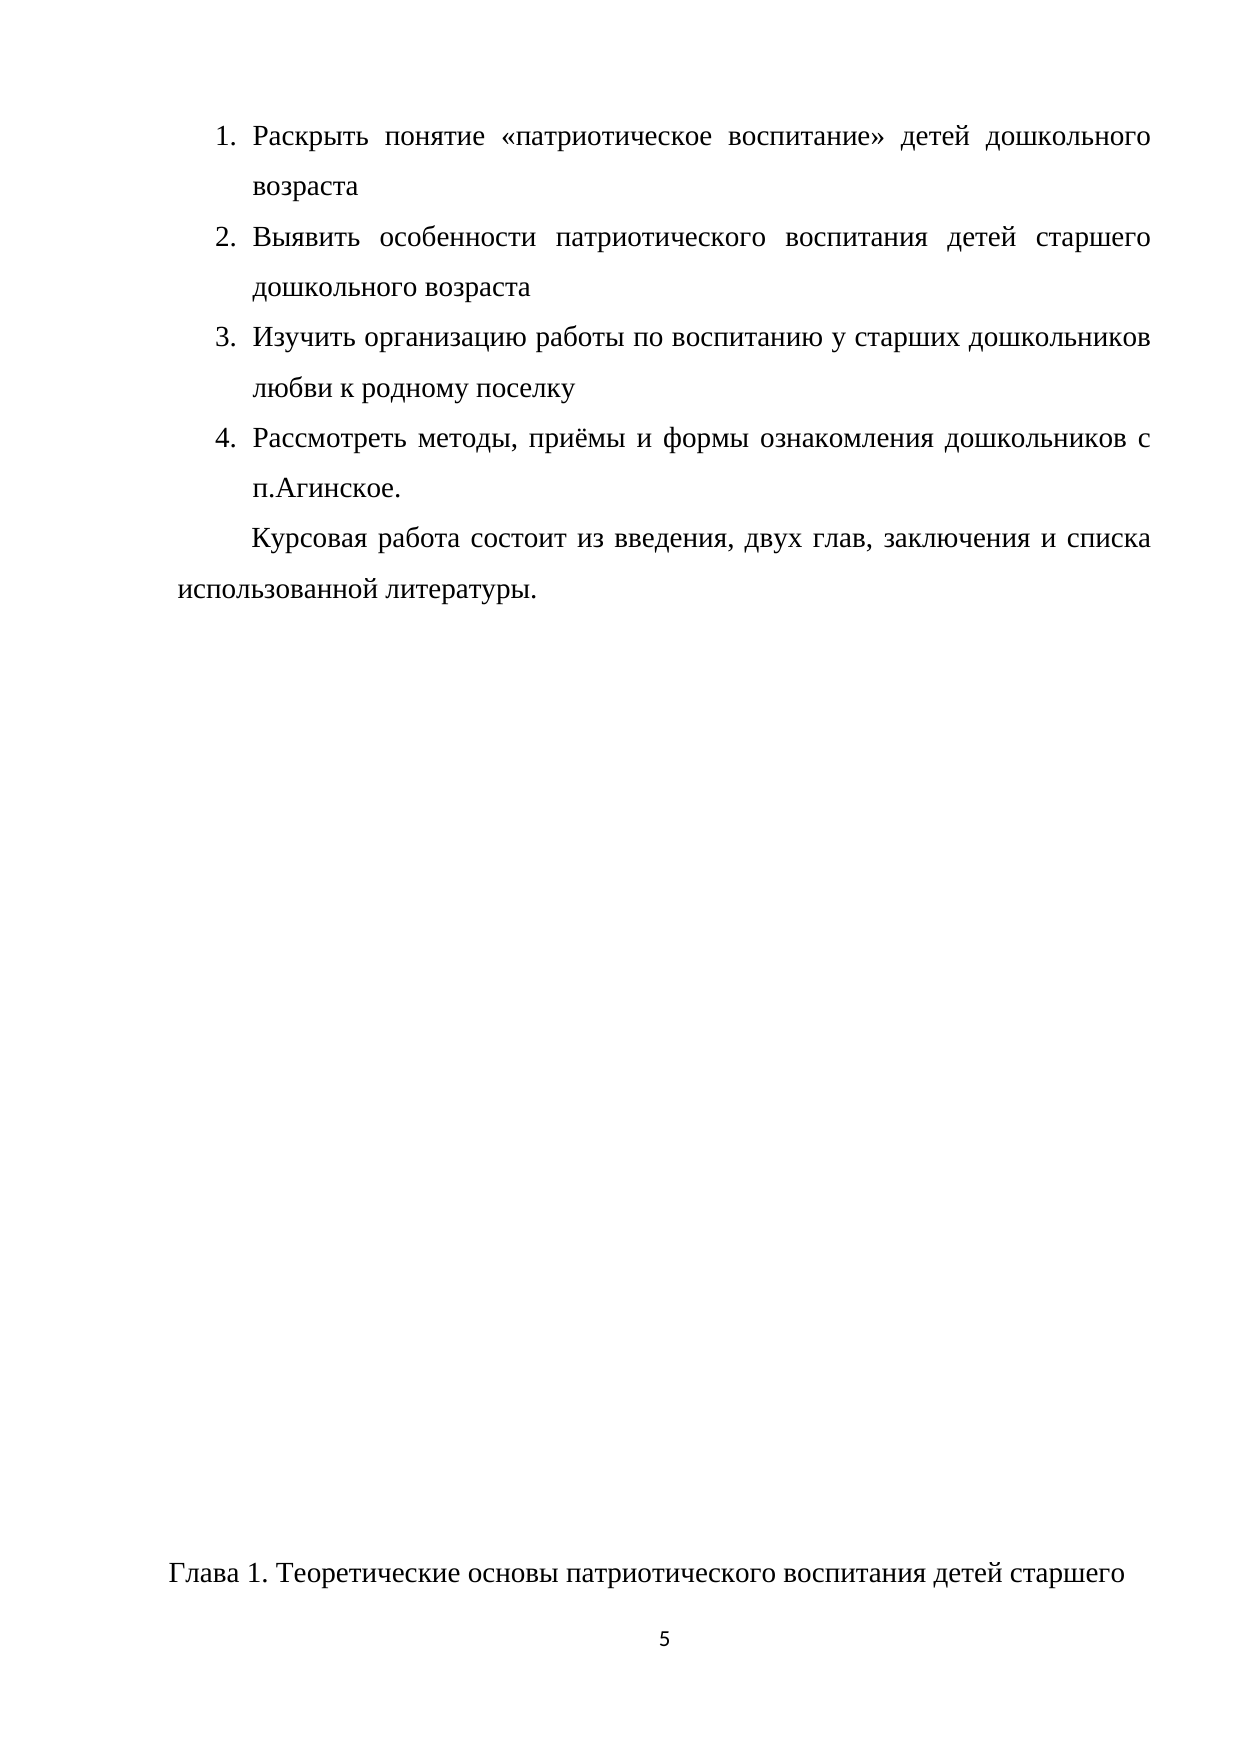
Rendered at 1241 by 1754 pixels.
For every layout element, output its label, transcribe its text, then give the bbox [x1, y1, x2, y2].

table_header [166, 1555, 1127, 1589]
text Курсовая работа состоит из введения, двух глав, заключения и списка использованной литературы. [177, 521, 1152, 604]
list Раскрыть понятие «патриотическое воспитание» детей дошкольного возраста [215, 118, 1152, 202]
list Изучить организацию работы по воспитанию у старших дошкольников любви к родному поселку [215, 319, 1152, 403]
list Рассмотреть методы, приёмы и формы ознакомления дошкольников с п.Агинское. [215, 420, 1152, 504]
list Выявить особенности патриотического воспитания детей старшего дошкольного возраста [215, 219, 1152, 303]
